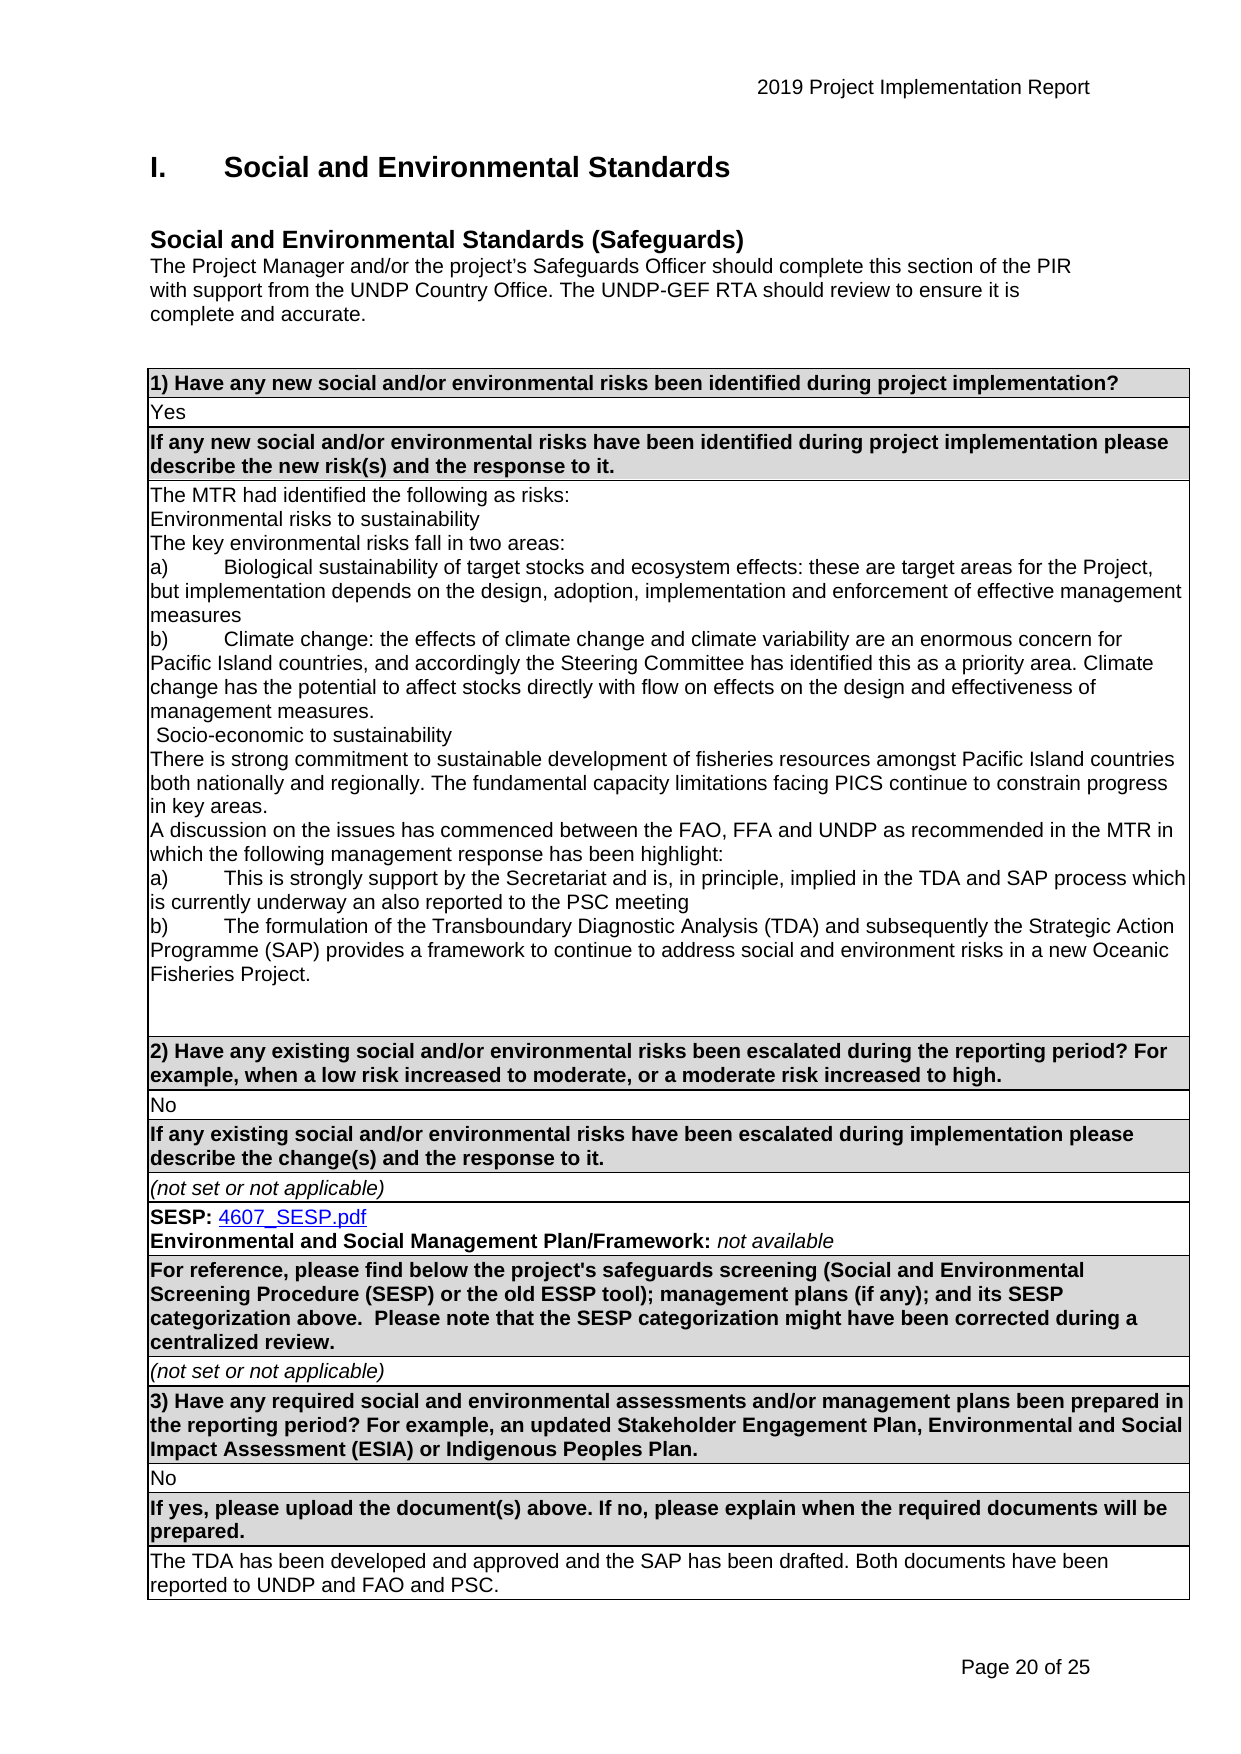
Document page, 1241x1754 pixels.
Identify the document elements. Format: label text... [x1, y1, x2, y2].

subtitle Social and Environmental Standards [150, 150, 1090, 183]
table_cell (not set or not applicable) [149, 1173, 1189, 1201]
table_header 1) Have any new social and/or environmental risks been identified during project implementation? [149, 369, 1189, 397]
table_cell The TDA has been developed and approved and the SAP has been drafted. Both documents have been reported to UNDP and FAO and PSC. [149, 1547, 1189, 1599]
table_header If yes, please upload the document(s) above. If no, please explain when the required documents will be prepared. [149, 1493, 1189, 1545]
table_cell No [149, 1464, 1189, 1492]
table_header 3) Have any required social and environmental assessments and/or management plans been prepared in the reporting period? For example, an updated Stakeholder Engagement Plan, Environmental and Social Impact Assessment (ESIA) or Indigenous Peoples Plan. [149, 1387, 1189, 1463]
table_header If any new social and/or environmental risks have been identified during project implementation please describe the new risk(s) and the response to it. [149, 428, 1189, 479]
table_cell Yes [149, 398, 1189, 426]
table_cell No [149, 1091, 1189, 1119]
table_header If any existing social and/or environmental risks have been escalated during implementation please describe the change(s) and the response to it. [149, 1120, 1189, 1172]
table_header 2) Have any existing social and/or environmental risks been escalated during the reporting period? For example, when a low risk increased to moderate, or a moderate risk increased to high. [149, 1037, 1189, 1089]
table_cell (not set or not applicable) [149, 1357, 1189, 1385]
text Social and Environmental Standards (Safeguards) [150, 225, 1090, 254]
text The Project Manager and/or the project’s Safeguards Officer should complete this section of the PIR with support from the UNDP Country Office. The UNDP-GEF RTA should review to ensure it is complete and accurate. [150, 254, 1090, 326]
table_cell The MTR had identified the following as risks: Environmental risks to sustainability The key environmental risks fall in two areas: a) Biological sustainability of target stocks and ecosystem effects: these are target areas for the Project, but implementation depends on the design, adoption, implementation and enforcement of effective management measures b) Climate change: the effects of climate change and climate variability are an enormous concern for Pacific Island countries, and accordingly the Steering Committee has identified this as a priority area. Climate change has the potential to affect stocks directly with flow on effects on the design and effectiveness of management measures. Socio-economic to sustainability There is strong commitment to sustainable development of fisheries resources amongst Pacific Island countries both nationally and regionally. The fundamental capacity limitations facing PICS continue to constrain progress in key areas. A discussion on the issues has commenced between the FAO, FFA and UNDP as recommended in the MTR in which the following management response has been highlight: a) This is strongly support by the Secretariat and is, in principle, implied in the TDA and SAP process which is currently underway an also reported to the PSC meeting b) The formulation of the Transboundary Diagnostic Analysis (TDA) and subsequently the Strategic Action Programme (SAP) provides a framework to continue to address social and environment risks in a new Oceanic Fisheries Project. [149, 481, 1189, 1036]
table_cell For reference, please find below the project's safeguards screening (Social and Environmental Screening Procedure (SESP) or the old ESSP tool); management plans (if any); and its SESP categorization above. Please note that the SESP categorization might have been corrected during a centralized review. [149, 1256, 1189, 1356]
table_header SESP: 4607_SESP.pdf Environmental and Social Management Plan/Framework: not available [149, 1203, 1189, 1255]
